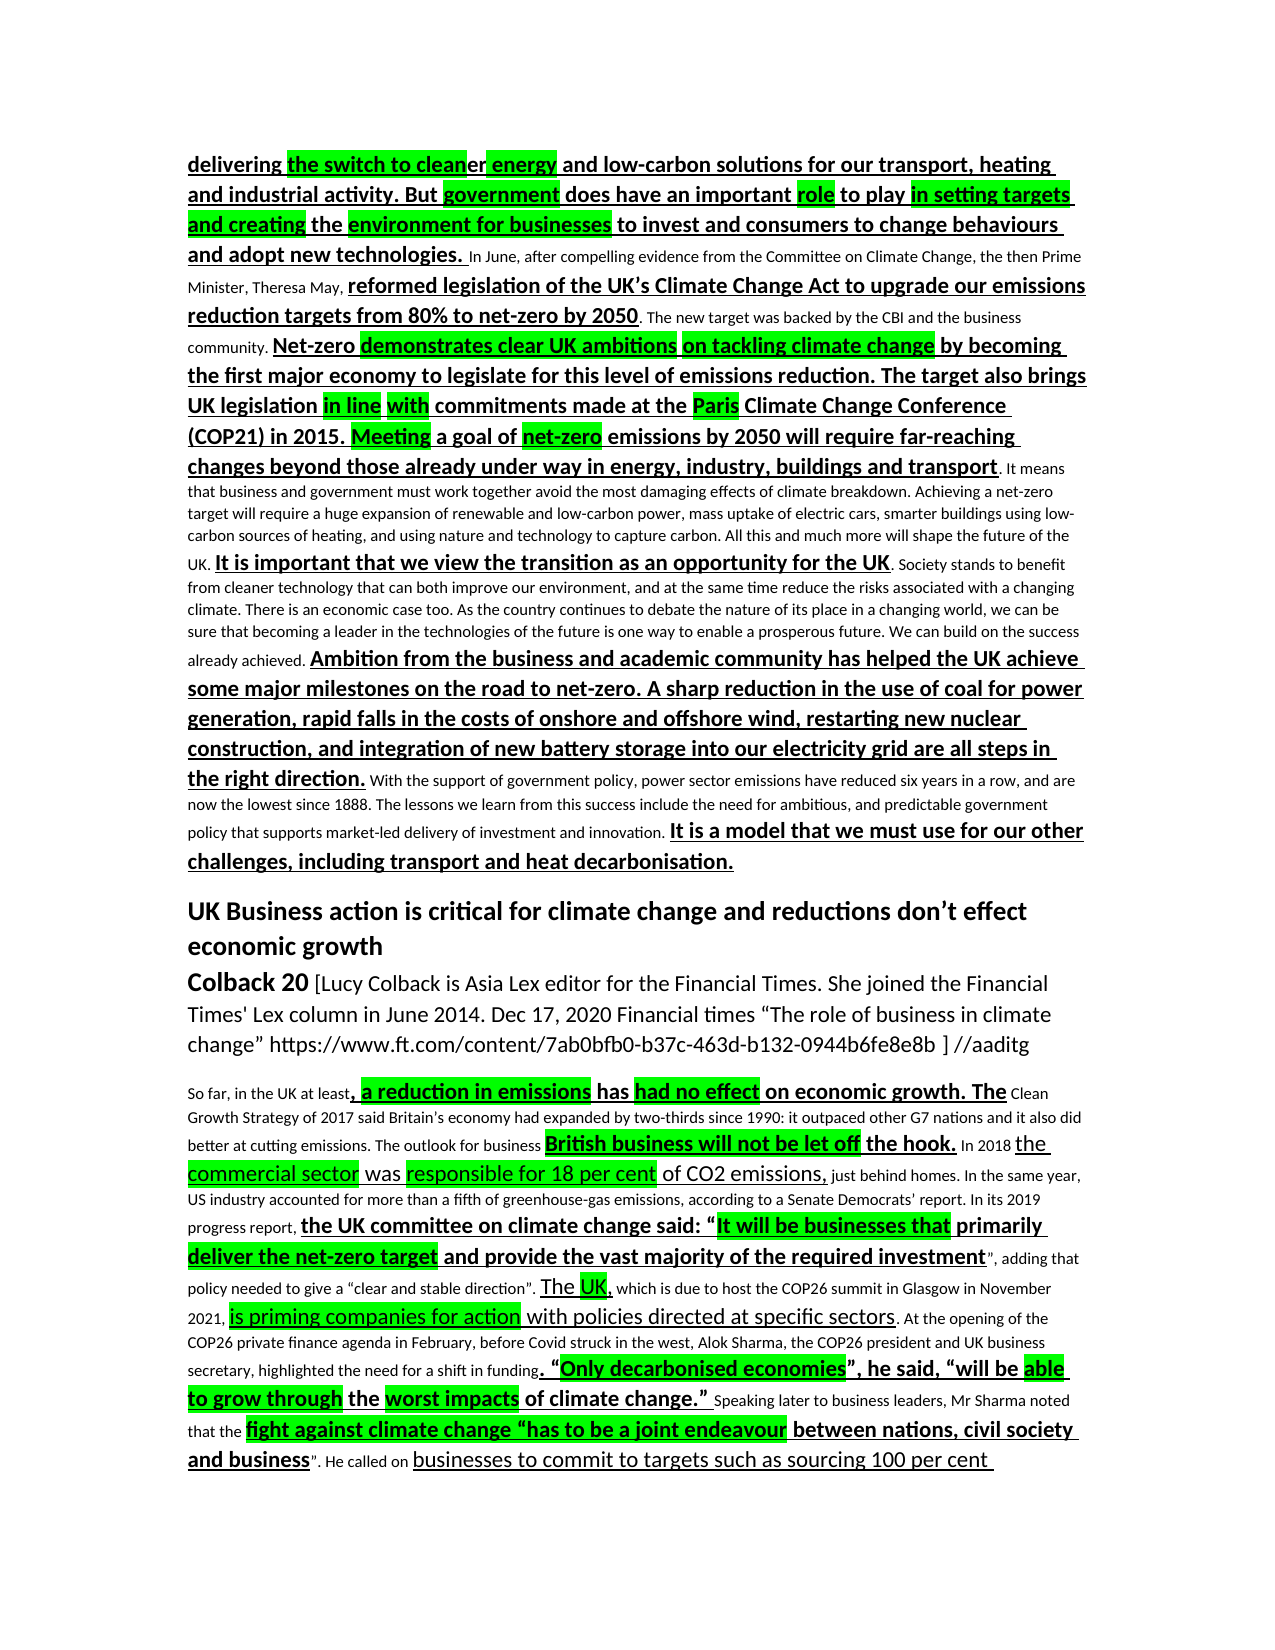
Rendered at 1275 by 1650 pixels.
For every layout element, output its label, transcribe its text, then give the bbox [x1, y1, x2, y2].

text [187, 150, 1087, 386]
text UK Business action is critical for climate change and reductions don’t effect economic growth [187, 894, 1087, 962]
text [187, 1077, 1087, 1473]
text Colback 20 [Lucy Colback is Asia Lex editor for the Financial Times. She joined the Financial Times' Lex column in June 2014. Dec 17, 2020 Financial times “The role of business in climate change” https://www.ft.com/content/7ab0bfb0-b37c-463d-b132-0944b6fe8e8b ] //aaditg [187, 965, 1087, 1058]
